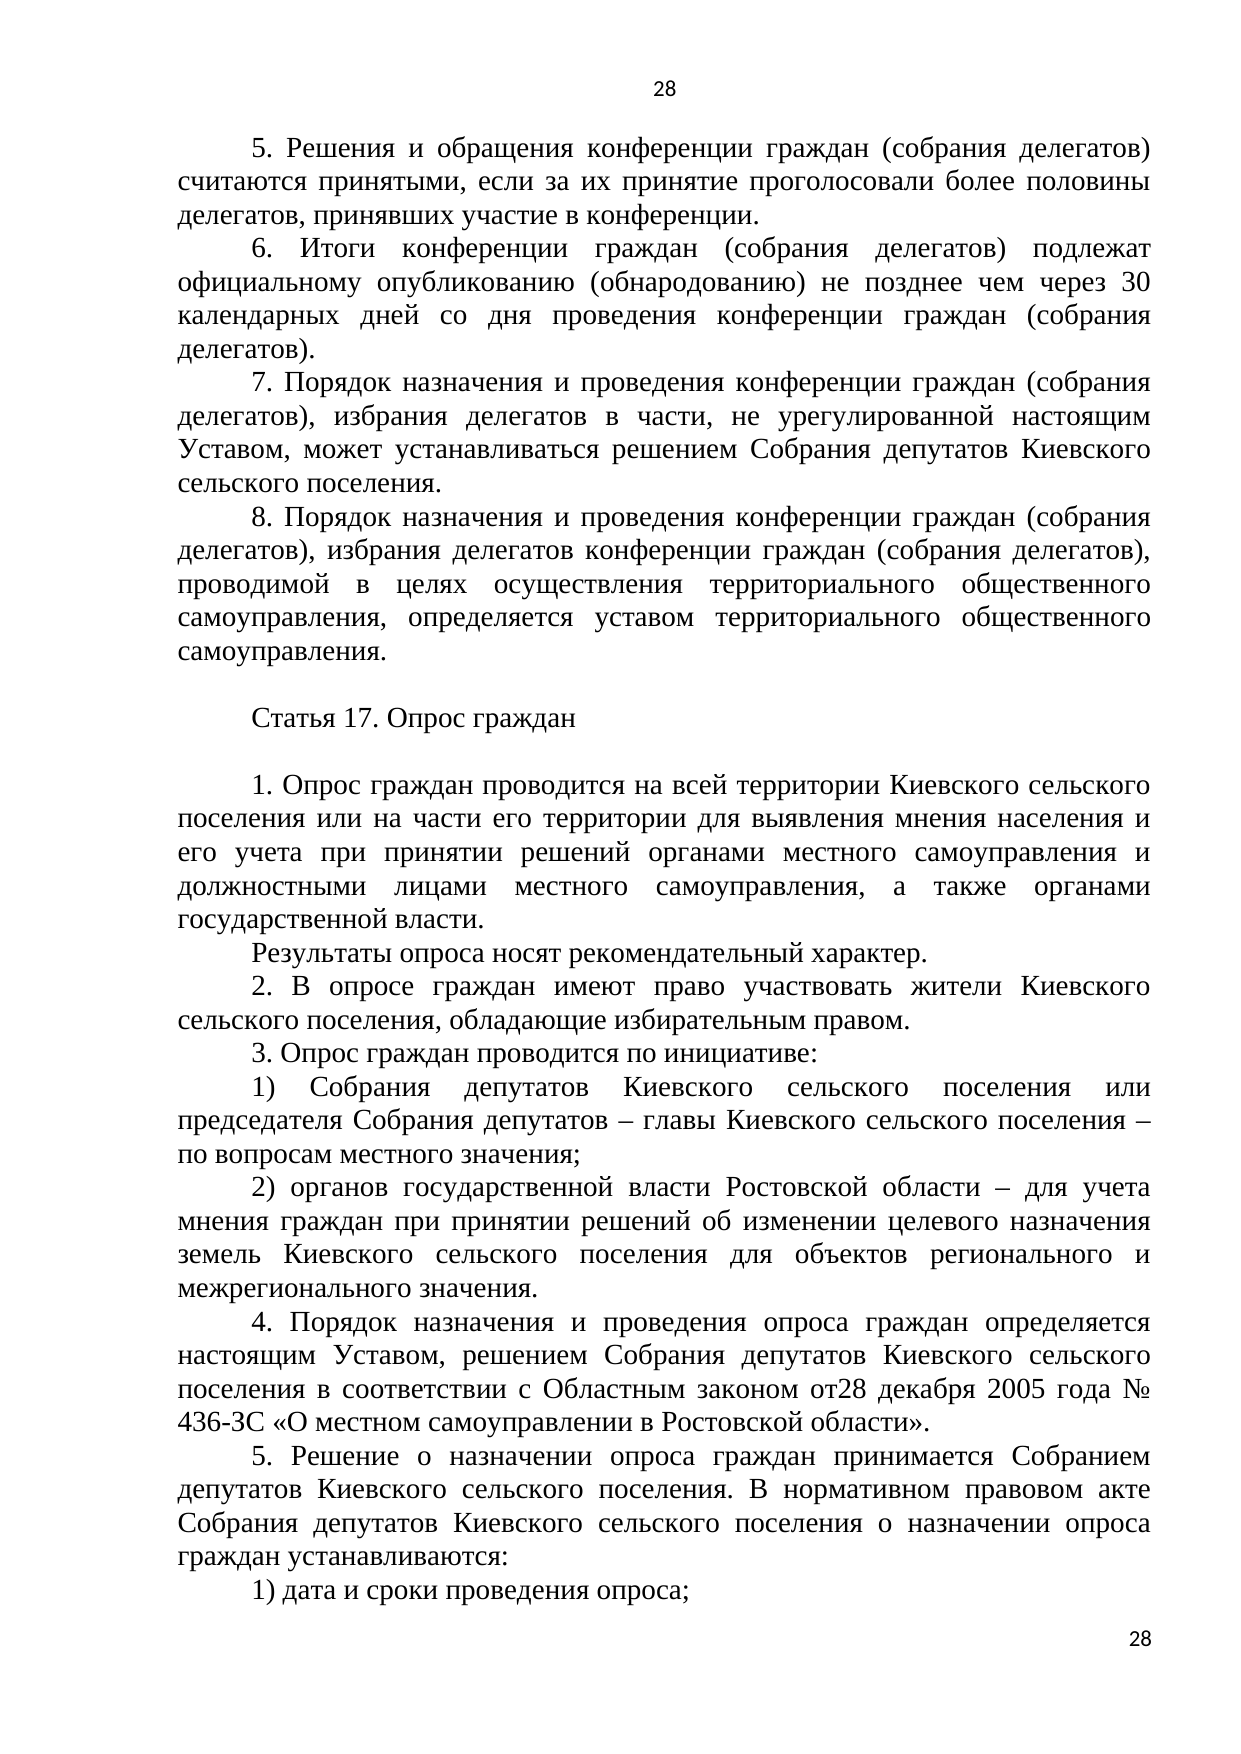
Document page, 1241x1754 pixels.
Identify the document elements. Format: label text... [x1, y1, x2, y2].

text 8. Порядок назначения и проведения конференции граждан (собрания делегатов), избрания делегатов конференции граждан (собрания делегатов), проводимой в целях осуществления территориального общественного самоуправления, определяется уставом территориального общественного самоуправления. [177, 499, 1152, 666]
text 5. Решение о назначении опроса граждан принимается Собранием депутатов Киевского сельского поселения. В нормативном правовом акте Собрания депутатов Киевского сельского поселения о назначении опроса граждан устанавливаются: [177, 1438, 1152, 1572]
text 1) дата и сроки проведения опроса; [177, 1572, 1152, 1606]
text 6. Итоги конференции граждан (собрания делегатов) подлежат официальному опубликованию (обнародованию) не позднее чем через 30 календарных дней со дня проведения конференции граждан (собрания делегатов). [177, 230, 1152, 364]
text 4. Порядок назначения и проведения опроса граждан определяется настоящим Уставом, решением Собрания депутатов Киевского сельского поселения в соответствии с Областным законом от28 декабря 2005 года № 436-ЗС «О местном самоуправлении в Ростовской области». [177, 1304, 1152, 1438]
text 7. Порядок назначения и проведения конференции граждан (собрания делегатов), избрания делегатов в части, не урегулированной настоящим Уставом, может устанавливаться решением Собрания депутатов Киевского сельского поселения. [177, 364, 1152, 499]
text Результаты опроса носят рекомендательный характер. [177, 935, 1152, 968]
text 1) Собрания депутатов Киевского сельского поселения или председателя Собрания депутатов – главы Киевского сельского поселения – по вопросам местного значения; [177, 1069, 1152, 1169]
text Статья 17. Опрос граждан [177, 700, 1152, 733]
text 5. Решения и обращения конференции граждан (собрания делегатов) считаются принятыми, если за их принятие проголосовали более половины делегатов, принявших участие в конференции. [177, 130, 1152, 230]
text 2. В опросе граждан имеют право участвовать жители Киевского сельского поселения, обладающие избирательным правом. [177, 968, 1152, 1035]
text 3. Опрос граждан проводится по инициативе: [177, 1035, 1152, 1069]
text 1. Опрос граждан проводится на всей территории Киевского сельского поселения или на части его территории для выявления мнения населения и его учета при принятии решений органами местного самоуправления и должностными лицами местного самоуправления, а также органами государственной власти. [177, 767, 1152, 935]
text 2) органов государственной власти Ростовской области – для учета мнения граждан при принятии решений об изменении целевого назначения земель Киевского сельского поселения для объектов регионального и межрегионального значения. [177, 1169, 1152, 1304]
